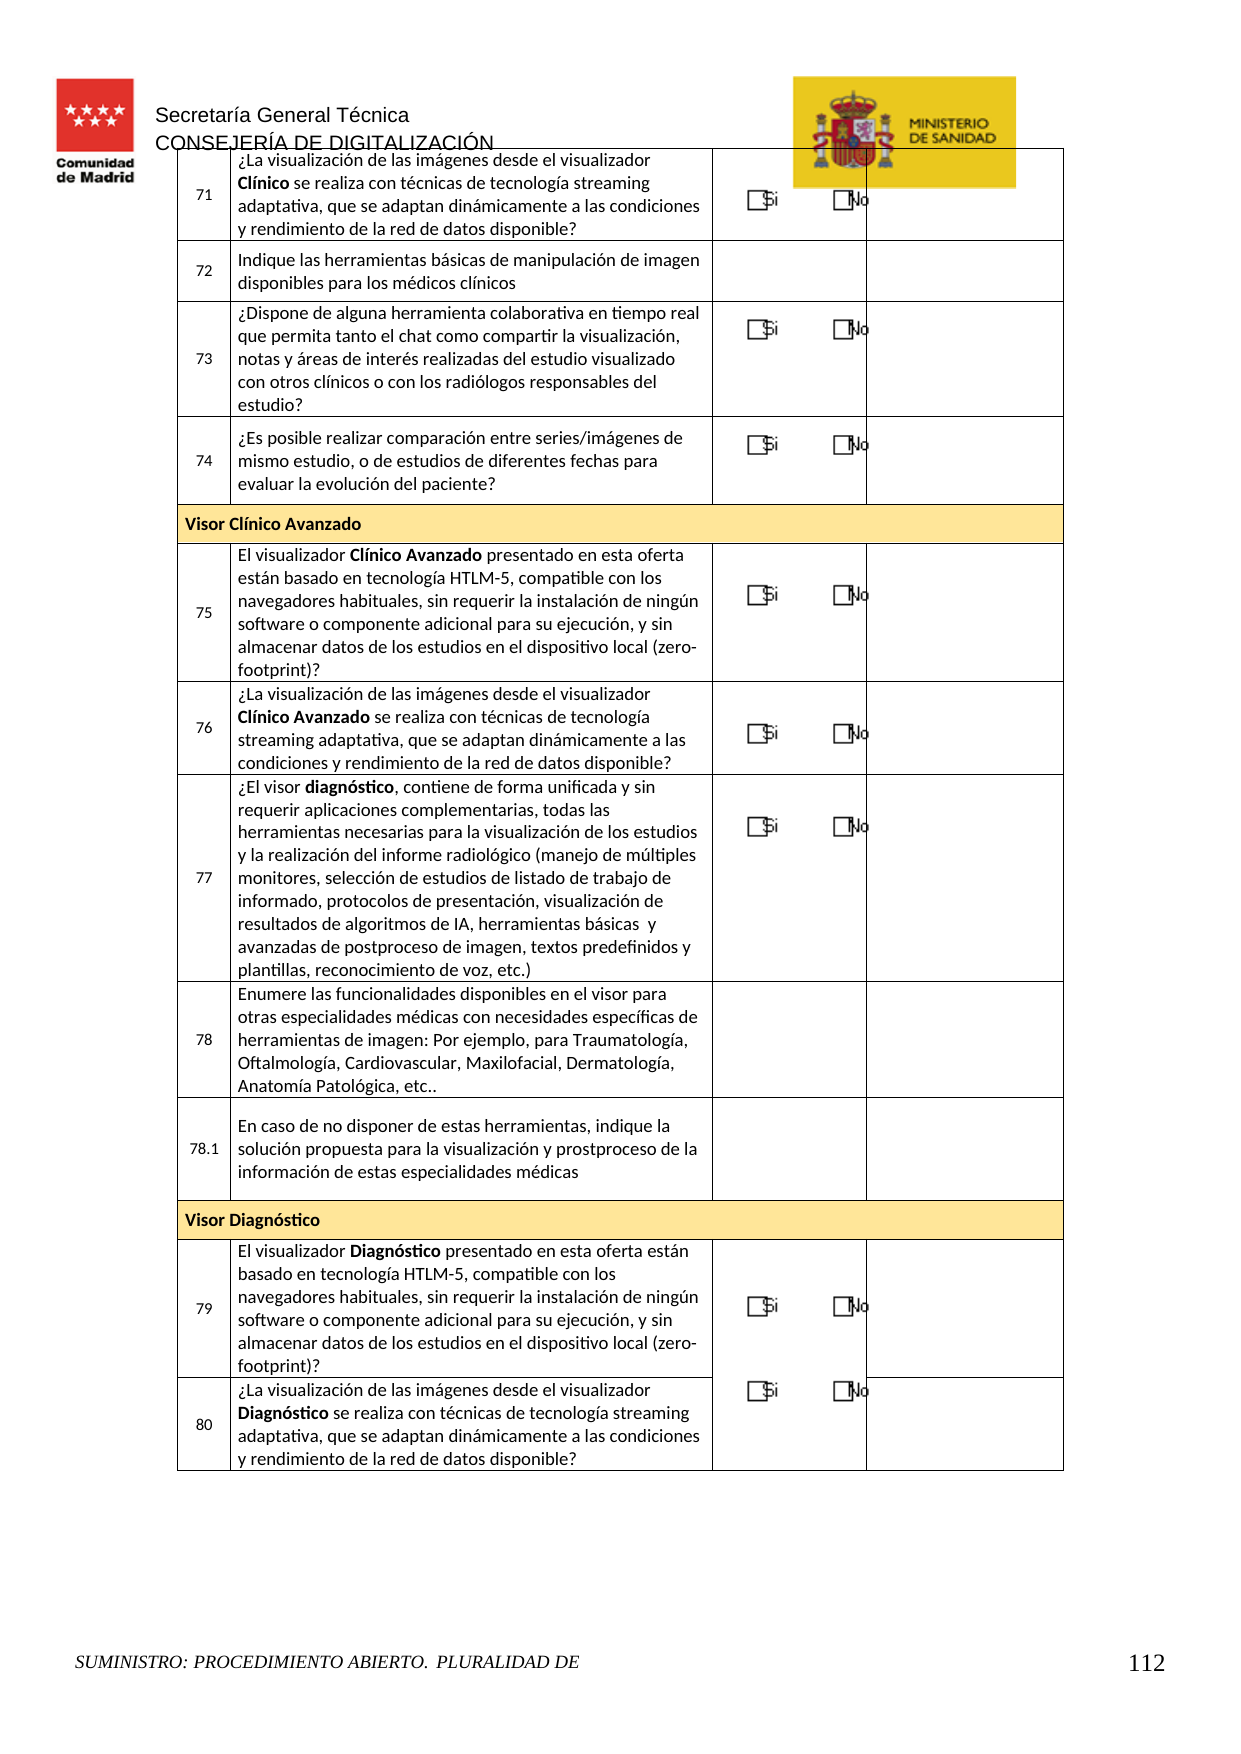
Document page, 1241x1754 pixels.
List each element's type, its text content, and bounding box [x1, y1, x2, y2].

picture [826, 1273, 881, 1340]
table_cell ¿La visualización de las imágenes desde el visualizador Diagnóstico se realiza con técnicas de tecnología streaming adaptativa, que se adaptan dinámicamente a las condiciones y rendimiento de la red de datos disponible? [231, 1378, 712, 1470]
picture [740, 715, 796, 753]
table_cell ¿Es posible realizar comparación entre series/imágenes de mismo estudio, o de estudios de diferentes fechas para evaluar la evolución del paciente? [231, 417, 712, 504]
picture [740, 425, 796, 464]
table_cell [867, 241, 1063, 301]
table_cell [713, 241, 866, 301]
table_cell [713, 1240, 866, 1470]
table_cell Enumere las funcionalidades disponibles en el visor para otras especialidades médicas con necesidades específicas de herramientas de imagen: Por ejemplo, para Traumatología, Oftalmología, Cardiovascular, Maxilofacial, Dermatología, Anatomía Patológica, etc.. [231, 982, 712, 1097]
table_cell [713, 775, 866, 981]
picture [740, 182, 796, 220]
table_cell 71 [178, 149, 230, 240]
table_cell 76 [178, 682, 230, 774]
table_cell En caso de no disponer de estas herramientas, indique la solución propuesta para la visualización y prostproceso de la información de estas especialidades médicas [231, 1098, 712, 1200]
table_cell 72 [178, 241, 230, 301]
table_cell Indique las herramientas básicas de manipulación de imagen disponibles para los médicos clínicos [231, 241, 712, 301]
table_cell El visualizador Clínico Avanzado presentado en esta oferta están basado en tecnología HTLM-5, compatible con los navegadores habituales, sin requerir la instalación de ningún software o componente adicional para su ejecución, y sin almacenar datos de los estudios en el dispositivo local (zero-footprint)? [231, 544, 712, 681]
table_cell El visualizador Diagnóstico presentado en esta oferta están basado en tecnología HTLM-5, compatible con los navegadores habituales, sin requerir la instalación de ningún software o componente adicional para su ejecución, y sin almacenar datos de los estudios en el dispositivo local (zero-footprint)? [231, 1240, 712, 1377]
table_cell 78 [178, 982, 230, 1097]
table_cell [713, 544, 866, 681]
picture [740, 576, 796, 615]
table_cell Visor Diagnóstico [178, 1201, 1063, 1239]
table_cell [867, 775, 1063, 981]
table_cell [713, 682, 866, 774]
table_cell 73 [178, 302, 230, 416]
table_cell [867, 682, 1063, 774]
table_cell ¿Dispone de alguna herramienta colaborativa en tiempo real que permita tanto el chat como compartir la visualización, notas y áreas de interés realizadas del estudio visualizado con otros clínicos o con los radiólogos responsables del estudio? [231, 302, 712, 416]
table_cell 74 [178, 417, 230, 504]
picture [826, 182, 881, 220]
picture [826, 808, 881, 846]
picture [740, 310, 796, 349]
picture [740, 1273, 796, 1340]
table_cell [713, 982, 866, 1097]
picture [826, 1373, 881, 1411]
picture [740, 1373, 796, 1411]
table_cell 77 [178, 775, 230, 981]
table_cell [867, 1240, 1063, 1377]
table_cell [867, 544, 1063, 681]
table_cell [867, 149, 1063, 240]
picture [826, 576, 881, 615]
table_cell 80 [178, 1378, 230, 1470]
table_cell ¿La visualización de las imágenes desde el visualizador Clínico se realiza con técnicas de tecnología streaming adaptativa, que se adaptan dinámicamente a las condiciones y rendimiento de la red de datos disponible? [231, 149, 712, 240]
table_cell [867, 982, 1063, 1097]
table_cell ¿La visualización de las imágenes desde el visualizador Clínico Avanzado se realiza con técnicas de tecnología streaming adaptativa, que se adaptan dinámicamente a las condiciones y rendimiento de la red de datos disponible? [231, 682, 712, 774]
picture [826, 425, 881, 464]
table_cell [867, 1378, 1063, 1470]
picture [52, 76, 137, 184]
picture [740, 808, 796, 846]
table_cell [867, 302, 1063, 416]
table_cell ¿El visor diagnóstico, contiene de forma unificada y sin requerir aplicaciones complementarias, todas las herramientas necesarias para la visualización de los estudios y la realización del informe radiológico (manejo de múltiples monitores, selección de estudios de listado de trabajo de informado, protocolos de presentación, visualización de resultados de algoritmos de IA, herramientas básicas y avanzadas de postproceso de imagen, textos predefinidos y plantillas, reconocimiento de voz, etc.) [231, 775, 712, 981]
table_cell [713, 1098, 866, 1200]
picture [826, 310, 881, 349]
table_cell [867, 417, 1063, 504]
picture [792, 76, 1017, 148]
table_cell [713, 302, 866, 416]
table_cell Visor Clínico Avanzado [178, 505, 1063, 542]
table_cell 75 [178, 544, 230, 681]
table_cell 78.1 [178, 1098, 230, 1200]
table_cell 79 [178, 1240, 230, 1377]
picture [826, 715, 881, 753]
table_cell [713, 149, 866, 240]
table_cell [713, 417, 866, 504]
table_cell [867, 1098, 1063, 1200]
